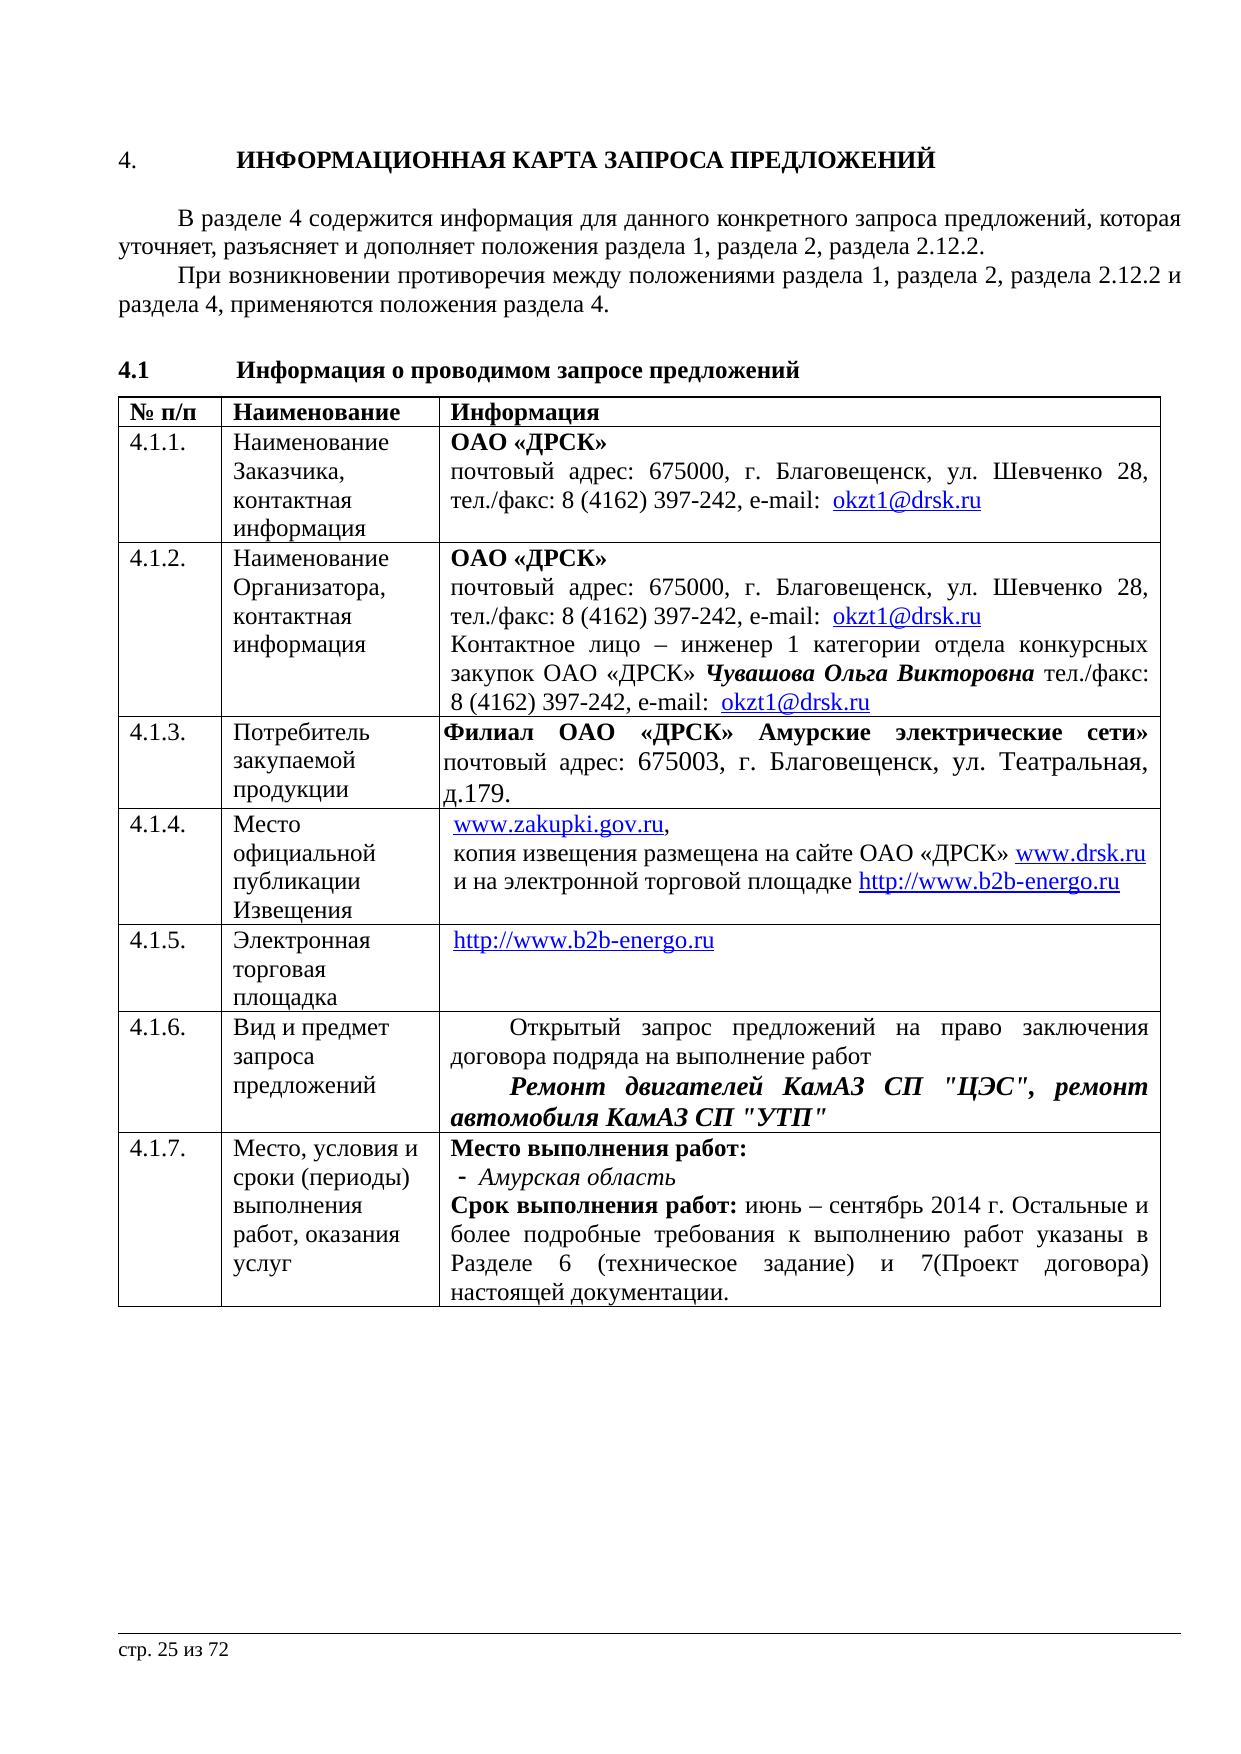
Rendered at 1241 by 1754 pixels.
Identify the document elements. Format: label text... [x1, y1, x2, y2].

table_cell Место выполнения работ: Амурская область Срок выполнения работ: июнь – сентябрь 2014 г. Остальные и более подробные требования к выполнению работ указаны в Разделе 6 (техническое задание) и 7(Проект договора) настоящей документации. [440, 1133, 1160, 1306]
table_cell [119, 543, 221, 716]
subtitle ИНФОРМАЦИОННАЯ КАРТА ЗАПРОСА ПРЕДЛОЖЕНИЙ [118, 145, 1181, 174]
table_cell [119, 925, 221, 1011]
text В разделе 4 содержится информация для данного конкретного запроса предложений, которая уточняет, разъясняет и дополняет положения раздела 1, раздела 2, раздела 2.12.2. [118, 203, 1181, 260]
table_cell Место, условия и сроки (периоды) выполнения работ, оказания услуг [222, 1133, 439, 1306]
table_cell ОАО «ДРСК» почтовый адрес: 675000, г. Благовещенск, ул. Шевченко 28, тел./факс: 8 (4162) 397-242, e-mail: okzt1@drsk.ru Контактное лицо – инженер 1 категории отдела конкурсных закупок ОАО «ДРСК» Чувашова Ольга Викторовна тел./факс: 8 (4162) 397-242, e-mail: okzt1@drsk.ru [440, 543, 1160, 716]
table_cell http://www.b2b-energo.ru [440, 925, 1160, 1011]
table_cell [119, 1133, 221, 1306]
table_cell [119, 809, 221, 924]
table_cell Потребитель закупаемой продукции [222, 717, 439, 808]
table_cell Место официальной публикации Извещения [222, 809, 439, 924]
table_cell Филиал ОАО «ДРСК» Амурские электрические сети» почтовый адрес: 675003, г. Благовещенск, ул. Театральная, д.179. [440, 717, 1160, 808]
table_header Информация [440, 398, 1160, 426]
table_cell [119, 717, 221, 808]
table_cell [119, 1012, 221, 1132]
table_cell www.zakupki.gov.ru, копия извещения размещена на сайте ОАО «ДРСК» www.drsk.ru и на электронной торговой площадке http://www.b2b-energo.ru [440, 809, 1160, 924]
table_cell Вид и предмет запроса предложений [222, 1012, 439, 1132]
table_cell Наименование Организатора, контактная информация [222, 543, 439, 716]
text При возникновении противоречия между положениями раздела 1, раздела 2, раздела 2.12.2 и раздела 4, применяются положения раздела 4. [118, 260, 1181, 318]
table_cell [119, 427, 221, 542]
subtitle Информация о проводимом запросе предложений [118, 355, 1181, 384]
table_header № п/п [119, 398, 221, 426]
table_cell Открытый запрос предложений на право заключения договора подряда на выполнение работ Ремонт двигателей КамАЗ СП "ЦЭС", ремонт автомобиля КамАЗ СП "УТП" [440, 1012, 1160, 1132]
table_cell ОАО «ДРСК» почтовый адрес: 675000, г. Благовещенск, ул. Шевченко 28, тел./факс: 8 (4162) 397-242, e-mail: okzt1@drsk.ru [440, 427, 1160, 542]
table_cell Наименование Заказчика, контактная информация [222, 427, 439, 542]
table_cell Электронная торговая площадка [222, 925, 439, 1011]
table_header Наименование [222, 398, 439, 426]
